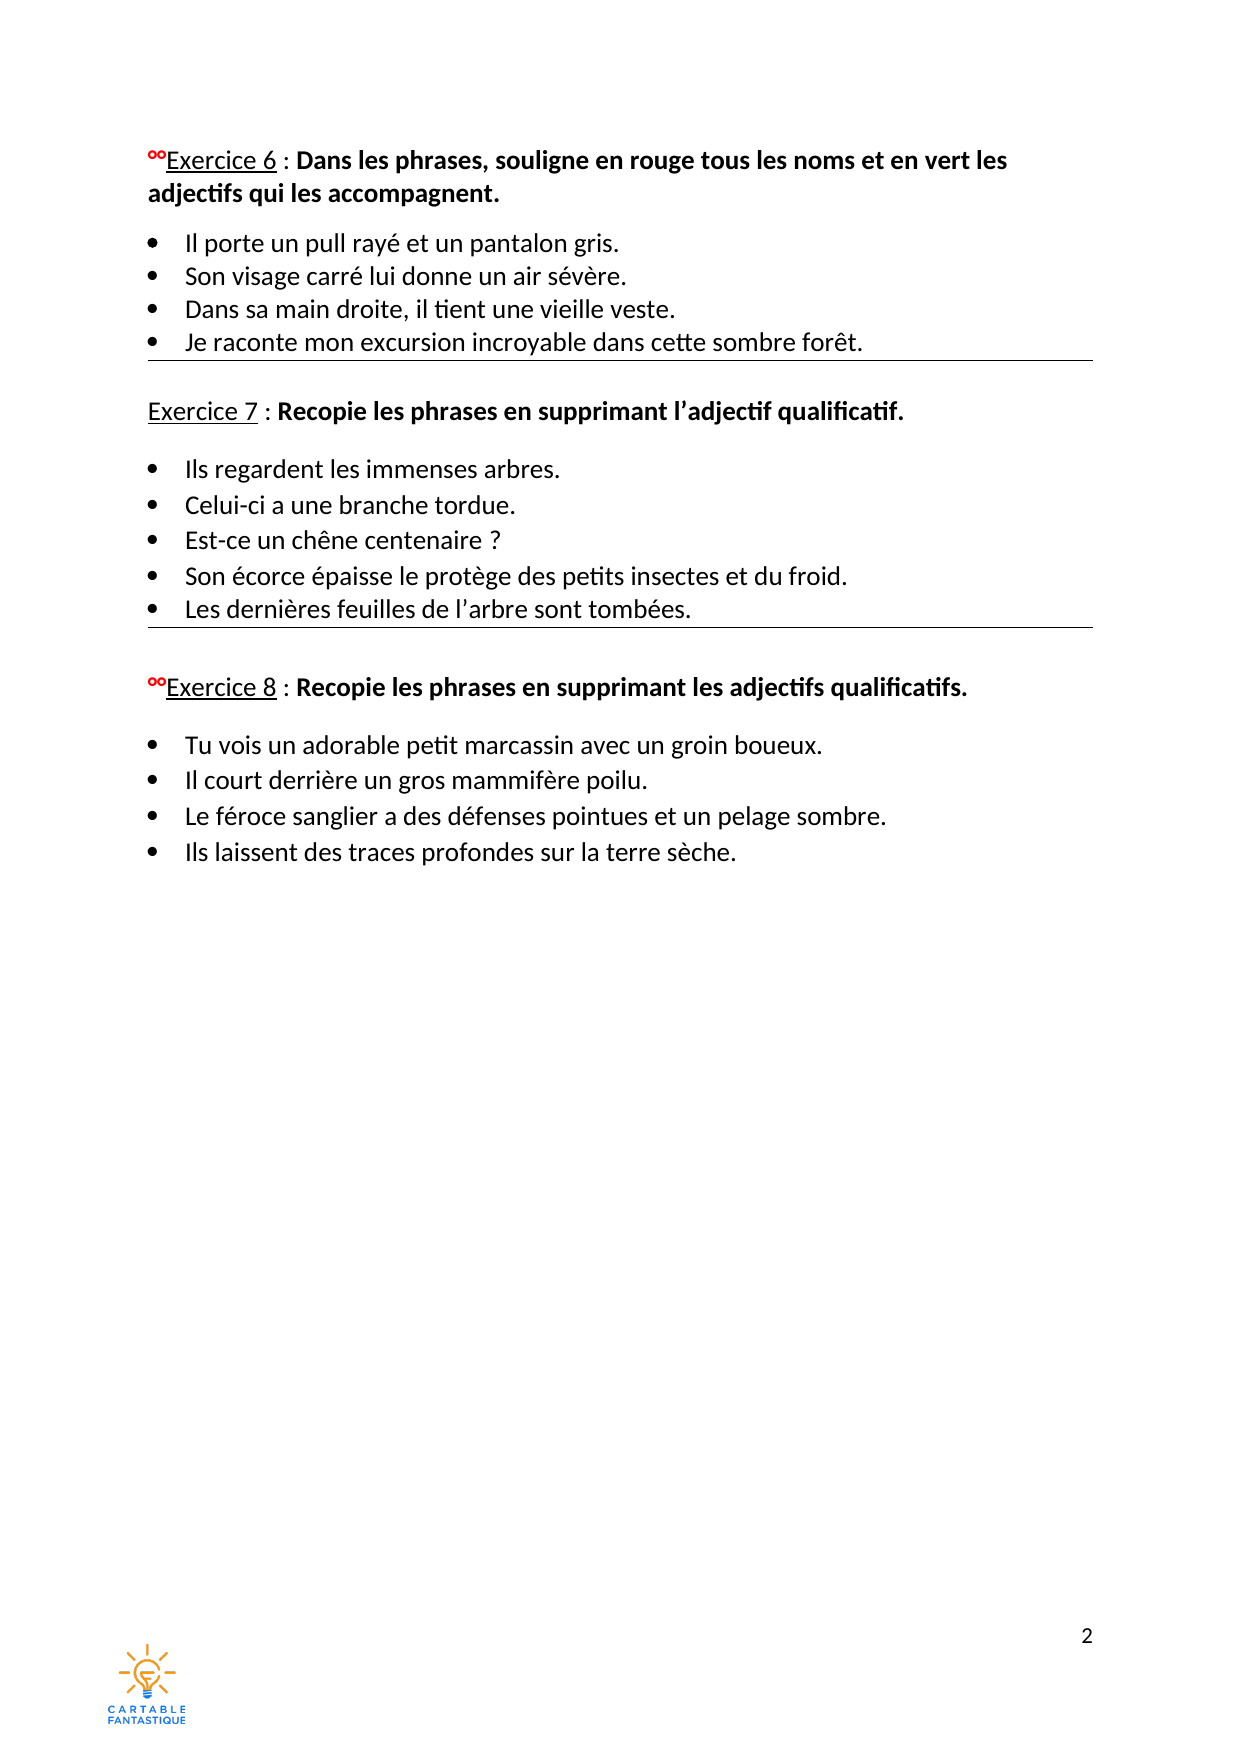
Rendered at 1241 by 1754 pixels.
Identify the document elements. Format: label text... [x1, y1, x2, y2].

text °°Exercice 6 : Dans les phrases, souligne en rouge tous les noms et en vert les adjectifs qui les accompagnent. [148, 143, 1093, 209]
list Je raconte mon excursion incroyable dans cette sombre forêt. [148, 325, 1093, 360]
list Dans sa main droite, il tient une vieille veste. [148, 292, 1093, 325]
text °°Exercice 8 : Recopie les phrases en supprimant les adjectifs qualificatifs. [148, 670, 1093, 703]
list Celui-ci a une branche tordue. [148, 488, 1093, 521]
list Il court derrière un gros mammifère poilu. [148, 763, 1093, 796]
list Les dernières feuilles de l’arbre sont tombées. [148, 592, 1093, 627]
list Ils laissent des traces profondes sur la terre sèche. [148, 835, 1093, 868]
picture [108, 1644, 185, 1724]
list Le féroce sanglier a des défenses pointues et un pelage sombre. [148, 799, 1093, 832]
list Est-ce un chêne centenaire ? [148, 523, 1093, 557]
text Exercice 7 : Recopie les phrases en supprimant l’adjectif qualificatif. [148, 394, 1093, 427]
list Tu vois un adorable petit marcassin avec un groin boueux. [148, 728, 1093, 761]
list Son visage carré lui donne un air sévère. [148, 259, 1093, 292]
list Son écorce épaisse le protège des petits insectes et du froid. [148, 559, 1093, 592]
list Il porte un pull rayé et un pantalon gris. [148, 226, 1093, 259]
list Ils regardent les immenses arbres. [148, 452, 1093, 485]
